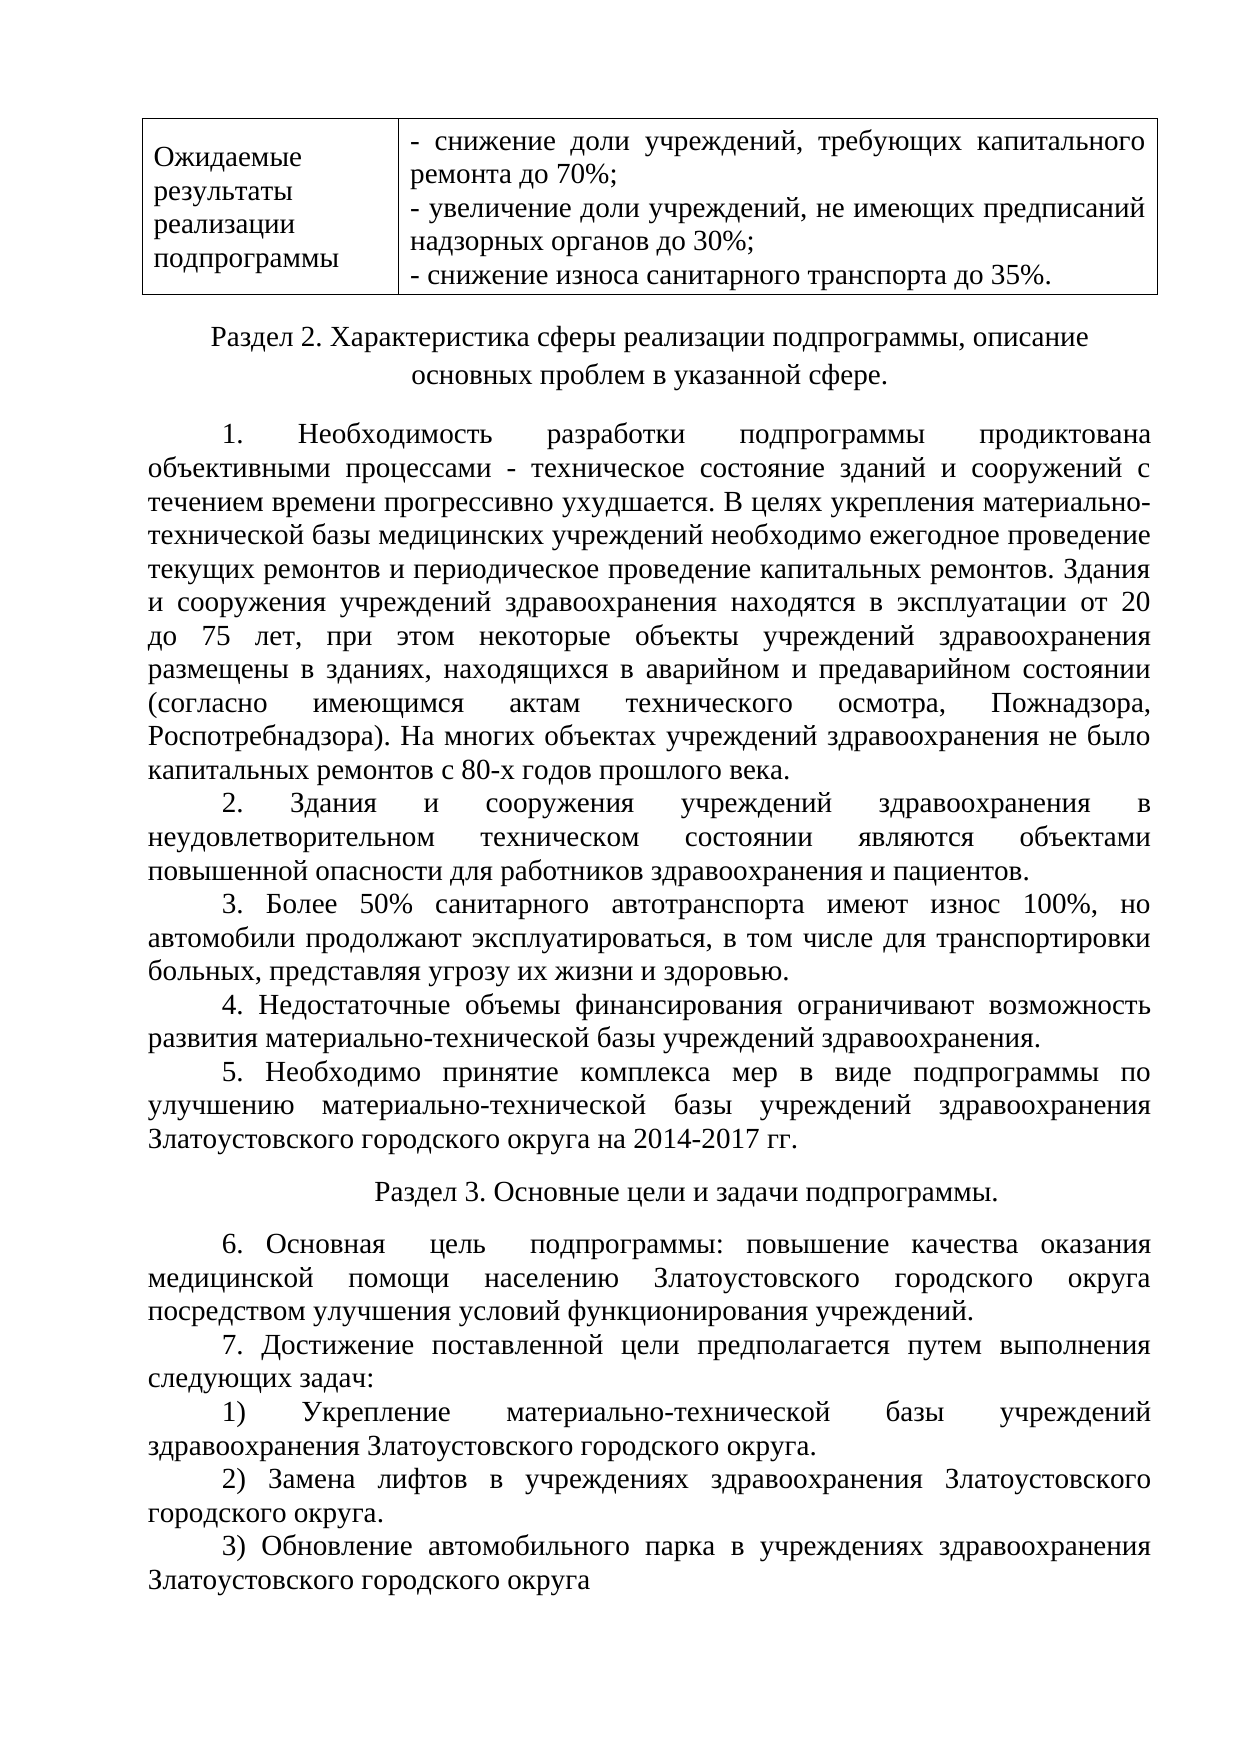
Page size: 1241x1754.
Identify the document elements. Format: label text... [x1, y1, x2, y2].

text 2. Здания и сооружения учреждений здравоохранения в неудовлетворительном техническом состоянии являются объектами повышенной опасности для работников здравоохранения и пациентов. [148, 786, 1152, 886]
text Раздел 2. Характеристика сферы реализации подпрограммы, описание основных проблем в указанной сфере. [148, 319, 1152, 391]
text 3. Более 50% санитарного автотранспорта имеют износ 100%, но автомобили продолжают эксплуатироваться, в том числе для транспортировки больных, представляя угрозу их жизни и здоровью. [148, 886, 1152, 987]
text 5. Необходимо принятие комплекса мер в виде подпрограммы по улучшению материально-технической базы учреждений здравоохранения Златоустовского городского округа на 2014-2017 гг. [148, 1054, 1152, 1154]
text 4. Недостаточные объемы финансирования ограничивают возможность развития материально-технической базы учреждений здравоохранения. [148, 987, 1152, 1054]
text 3) Обновление автомобильного парка в учреждениях здравоохранения Златоустовского городского округа [148, 1528, 1152, 1595]
text 6. Основная цель подпрограммы: повышение качества оказания медицинской помощи населению Златоустовского городского округа посредством улучшения условий функционирования учреждений. [148, 1226, 1152, 1327]
text 7. Достижение поставленной цели предполагается путем выполнения следующих задач: [148, 1327, 1152, 1394]
text Раздел 3. Основные цели и задачи подпрограммы. [148, 1174, 1152, 1207]
table_cell Ожидаемые результаты реализации подпрограммы [143, 119, 398, 294]
table_cell - снижение доли учреждений, требующих капитального ремонта до 70%; - увеличение доли учреждений, не имеющих предписаний надзорных органов до 30%; - снижение износа санитарного транспорта до 35%. [399, 119, 1157, 294]
text 1) Укрепление материально-технической базы учреждений здравоохранения Златоустовского городского округа. [148, 1394, 1152, 1461]
text 1. Необходимость разработки подпрограммы продиктована объективными процессами - техническое состояние зданий и сооружений с течением времени прогрессивно ухудшается. В целях укрепления материально-технической базы медицинских учреждений необходимо ежегодное проведение текущих ремонтов и периодическое проведение капитальных ремонтов. Здания и сооружения учреждений здравоохранения находятся в эксплуатации от 20 до 75 лет, при этом некоторые объекты учреждений здравоохранения размещены в зданиях, находящихся в аварийном и предаварийном состоянии (согласно имеющимся актам технического осмотра, Пожнадзора, Роспотребнадзора). На многих объектах учреждений здравоохранения не было капитальных ремонтов с 80-х годов прошлого века. [148, 417, 1152, 786]
text 2) Замена лифтов в учреждениях здравоохранения Златоустовского городского округа. [148, 1461, 1152, 1528]
